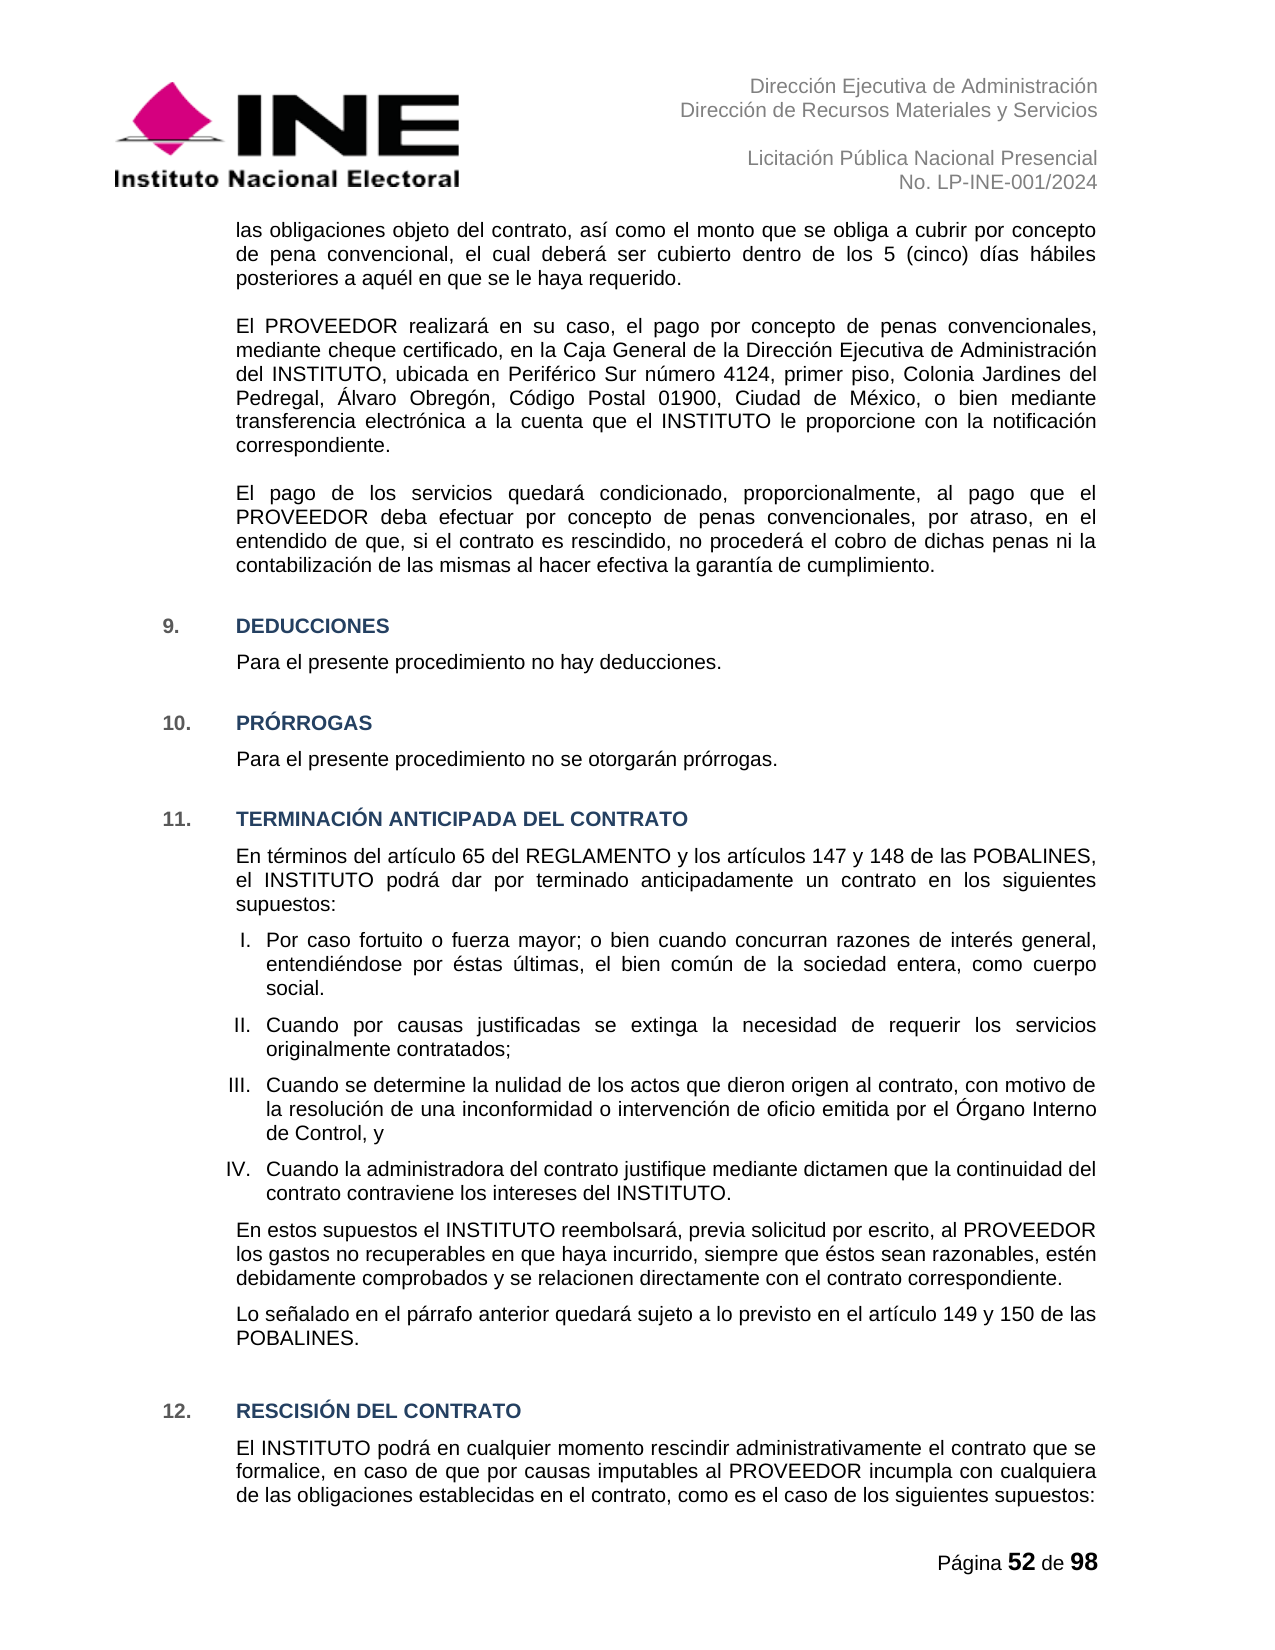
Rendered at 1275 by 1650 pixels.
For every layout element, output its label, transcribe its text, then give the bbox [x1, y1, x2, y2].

subtitle PRÓRROGAS [162, 710, 1098, 734]
list El PROVEEDOR realizará en su caso, el pago por concepto de penas convencionales, mediante cheque certificado, en la Caja General de la Dirección Ejecutiva de Administración del INSTITUTO, ubicada en Periférico Sur número 4124, primer piso, Colonia Jardines del Pedregal, Álvaro Obregón, Código Postal 01900, Ciudad de México, o bien mediante transferencia electrónica a la cuenta que el INSTITUTO le proporcione con la notificación correspondiente. [236, 313, 1098, 457]
text En estos supuestos el INSTITUTO reembolsará, previa solicitud por escrito, al PROVEEDOR los gastos no recuperables en que haya incurrido, siempre que éstos sean razonables, estén debidamente comprobados y se relacionen directamente con el contrato correspondiente. [236, 1218, 1098, 1289]
subtitle DEDUCCIONES [162, 613, 1098, 637]
text Para el presente procedimiento no hay deducciones. [236, 650, 1098, 674]
text Para el presente procedimiento no se otorgarán prórrogas. [236, 747, 1098, 771]
list Cuando por causas justificadas se extinga la necesidad de requerir los servicios originalmente contratados; [251, 1012, 1098, 1060]
text Lo señalado en el párrafo anterior quedará sujeto a lo previsto en el artículo 149 y 150 de las POBALINES. [236, 1302, 1098, 1350]
subtitle TERMINACIÓN ANTICIPADA DEL CONTRATO [162, 807, 1098, 831]
list Cuando se determine la nulidad de los actos que dieron origen al contrato, con motivo de la resolución de una inconformidad o intervención de oficio emitida por el Órgano Interno de Control, y [251, 1073, 1098, 1145]
picture [115, 82, 459, 187]
list Cuando la administradora del contrato justifique mediante dictamen que la continuidad del contrato contraviene los intereses del INSTITUTO. [251, 1157, 1098, 1205]
text El INSTITUTO podrá en cualquier momento rescindir administrativamente el contrato que se formalice, en caso de que por causas imputables al PROVEEDOR incumpla con cualquiera de las obligaciones establecidas en el contrato, como es el caso de los siguientes supuestos: [236, 1435, 1098, 1507]
subtitle RESCISIÓN DEL CONTRATO [162, 1399, 1098, 1423]
text En términos del artículo 65 del REGLAMENTO y los artículos 147 y 148 de las POBALINES, el INSTITUTO podrá dar por terminado anticipadamente un contrato en los siguientes supuestos: [236, 844, 1098, 916]
list El pago de los servicios quedará condicionado, proporcionalmente, al pago que el PROVEEDOR deba efectuar por concepto de penas convencionales, por atraso, en el entendido de que, si el contrato es rescindido, no procederá el cobro de dichas penas ni la contabilización de las mismas al hacer efectiva la garantía de cumplimiento. [236, 481, 1098, 577]
list Por caso fortuito o fuerza mayor; o bien cuando concurran razones de interés general, entendiéndose por éstas últimas, el bien común de la sociedad entera, como cuerpo social. [251, 928, 1098, 1000]
